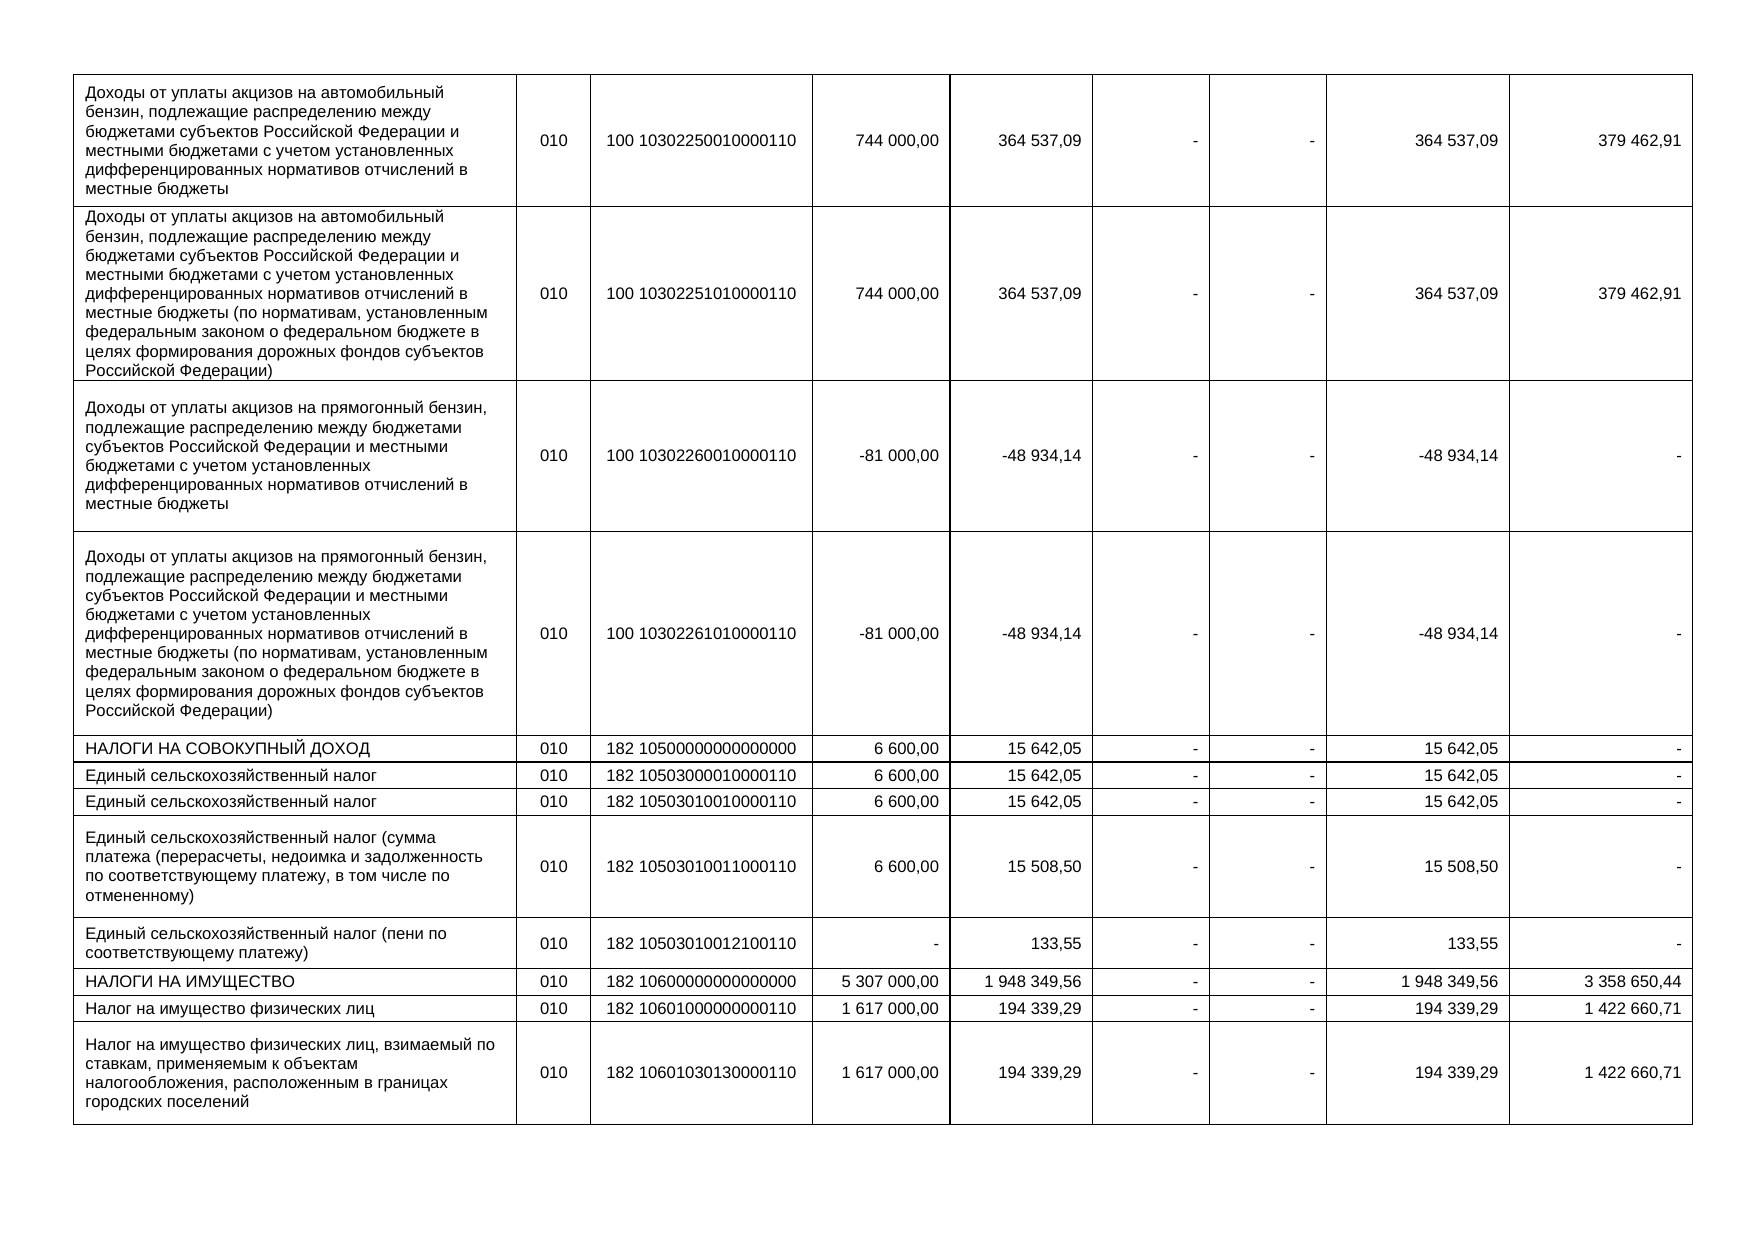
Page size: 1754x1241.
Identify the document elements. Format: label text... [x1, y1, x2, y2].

table_cell Доходы от уплаты акцизов на автомобильный бензин, подлежащие распределению между бюджетами субъектов Российской Федерации и местными бюджетами с учетом установленных дифференцированных нормативов отчислений в местные бюджеты [74, 75, 516, 206]
table_cell - [1210, 532, 1326, 735]
table_cell 6 600,00 [813, 763, 949, 788]
table_cell 010 [517, 789, 590, 814]
table_cell - [1210, 789, 1326, 814]
table_cell - [1510, 736, 1692, 761]
table_cell - [1093, 532, 1209, 735]
table_cell 194 339,29 [1327, 1022, 1509, 1124]
table_cell НАЛОГИ НА ИМУЩЕСТВО [74, 969, 516, 995]
table_cell -81 000,00 [813, 532, 949, 735]
table_cell Единый сельскохозяйственный налог (пени по соответствующему платежу) [74, 918, 516, 968]
table_cell 100 10302260010000110 [591, 381, 812, 531]
table_cell 15 508,50 [951, 816, 1092, 917]
table_cell 182 10601000000000110 [591, 996, 812, 1021]
table_cell - [1510, 381, 1692, 531]
table_cell - [1093, 789, 1209, 814]
table_cell - [1093, 816, 1209, 917]
table_cell - [1510, 918, 1692, 968]
table_cell 194 339,29 [1327, 996, 1509, 1021]
table_cell 15 642,05 [951, 736, 1092, 761]
table_cell 010 [517, 736, 590, 761]
table_cell 010 [517, 918, 590, 968]
table_cell 010 [517, 816, 590, 917]
table_cell Единый сельскохозяйственный налог (сумма платежа (перерасчеты, недоимка и задолженность по соответствующему платежу, в том числе по отмененному) [74, 816, 516, 917]
table_cell 182 10503010012100110 [591, 918, 812, 968]
table_cell 010 [517, 207, 590, 380]
table_cell 182 10503010011000110 [591, 816, 812, 917]
table_cell 15 642,05 [1327, 789, 1509, 814]
table_cell 010 [517, 381, 590, 531]
table_cell Единый сельскохозяйственный налог [74, 763, 516, 788]
table_cell - [1093, 969, 1209, 995]
table_cell - [1093, 381, 1209, 531]
table_cell 194 339,29 [951, 996, 1092, 1021]
table_cell - [1510, 816, 1692, 917]
table_cell 1 617 000,00 [813, 1022, 949, 1124]
table_cell 364 537,09 [951, 207, 1092, 380]
table_cell - [1510, 789, 1692, 814]
table_cell 182 10503010010000110 [591, 789, 812, 814]
table_cell - [1093, 736, 1209, 761]
table_cell - [1210, 996, 1326, 1021]
table_cell Налог на имущество физических лиц, взимаемый по ставкам, применяемым к объектам налогообложения, расположенным в границах городских поселений [74, 1022, 516, 1124]
table_cell 3 358 650,44 [1510, 969, 1692, 995]
table_cell - [1210, 736, 1326, 761]
table_cell НАЛОГИ НА СОВОКУПНЫЙ ДОХОД [74, 736, 516, 761]
table_cell 6 600,00 [813, 816, 949, 917]
table_cell - [1093, 207, 1209, 380]
table_cell - [1210, 381, 1326, 531]
table_cell 100 10302261010000110 [591, 532, 812, 735]
table_cell -81 000,00 [813, 381, 949, 531]
table_cell Доходы от уплаты акцизов на автомобильный бензин, подлежащие распределению между бюджетами субъектов Российской Федерации и местными бюджетами с учетом установленных дифференцированных нормативов отчислений в местные бюджеты (по нормативам, установленным федеральным законом о федеральном бюджете в целях формирования дорожных фондов субъектов Российской Федерации) [74, 207, 516, 380]
table_cell - [1093, 75, 1209, 206]
table_cell -48 934,14 [951, 532, 1092, 735]
table_cell 364 537,09 [951, 75, 1092, 206]
table_cell -48 934,14 [951, 381, 1092, 531]
table_cell Единый сельскохозяйственный налог [74, 789, 516, 814]
table_cell - [1510, 532, 1692, 735]
table_cell 100 10302251010000110 [591, 207, 812, 380]
table_cell 379 462,91 [1510, 207, 1692, 380]
table_cell 1 948 349,56 [1327, 969, 1509, 995]
table_cell -48 934,14 [1327, 532, 1509, 735]
table_cell - [1093, 996, 1209, 1021]
table_cell - [1210, 1022, 1326, 1124]
table_cell - [1210, 816, 1326, 917]
table_cell 5 307 000,00 [813, 969, 949, 995]
table_cell 182 10601030130000110 [591, 1022, 812, 1124]
table_cell 15 642,05 [951, 763, 1092, 788]
table_cell 194 339,29 [951, 1022, 1092, 1124]
table_cell 6 600,00 [813, 736, 949, 761]
table_cell Доходы от уплаты акцизов на прямогонный бензин, подлежащие распределению между бюджетами субъектов Российской Федерации и местными бюджетами с учетом установленных дифференцированных нормативов отчислений в местные бюджеты (по нормативам, установленным федеральным законом о федеральном бюджете в целях формирования дорожных фондов субъектов Российской Федерации) [74, 532, 516, 735]
table_cell 1 422 660,71 [1510, 996, 1692, 1021]
table_cell 15 642,05 [1327, 736, 1509, 761]
table_cell - [1093, 918, 1209, 968]
table_cell 100 10302250010000110 [591, 75, 812, 206]
table_cell 744 000,00 [813, 75, 949, 206]
table_cell 1 948 349,56 [951, 969, 1092, 995]
table_cell -48 934,14 [1327, 381, 1509, 531]
table_cell 133,55 [951, 918, 1092, 968]
table_cell 744 000,00 [813, 207, 949, 380]
table_cell - [1210, 207, 1326, 380]
table_cell 010 [517, 763, 590, 788]
table_cell 182 10500000000000000 [591, 736, 812, 761]
table_cell 364 537,09 [1327, 207, 1509, 380]
table_cell 15 508,50 [1327, 816, 1509, 917]
table_cell 182 10600000000000000 [591, 969, 812, 995]
table_cell 133,55 [1327, 918, 1509, 968]
table_cell 182 10503000010000110 [591, 763, 812, 788]
table_cell Доходы от уплаты акцизов на прямогонный бензин, подлежащие распределению между бюджетами субъектов Российской Федерации и местными бюджетами с учетом установленных дифференцированных нормативов отчислений в местные бюджеты [74, 381, 516, 531]
table_cell - [1093, 1022, 1209, 1124]
table_cell - [1210, 763, 1326, 788]
table_cell - [1510, 763, 1692, 788]
table_cell - [813, 918, 949, 968]
table_cell 379 462,91 [1510, 75, 1692, 206]
table_cell 364 537,09 [1327, 75, 1509, 206]
table_cell - [1210, 969, 1326, 995]
table_cell 15 642,05 [1327, 763, 1509, 788]
table_cell 010 [517, 532, 590, 735]
table_cell Налог на имущество физических лиц [74, 996, 516, 1021]
table_cell 010 [517, 969, 590, 995]
table_cell - [1210, 75, 1326, 206]
table_cell 15 642,05 [951, 789, 1092, 814]
table_cell 1 422 660,71 [1510, 1022, 1692, 1124]
table_cell - [1210, 918, 1326, 968]
table_cell 010 [517, 75, 590, 206]
table_cell 010 [517, 1022, 590, 1124]
table_cell 1 617 000,00 [813, 996, 949, 1021]
table_cell - [1093, 763, 1209, 788]
table_cell 010 [517, 996, 590, 1021]
table_cell 6 600,00 [813, 789, 949, 814]
